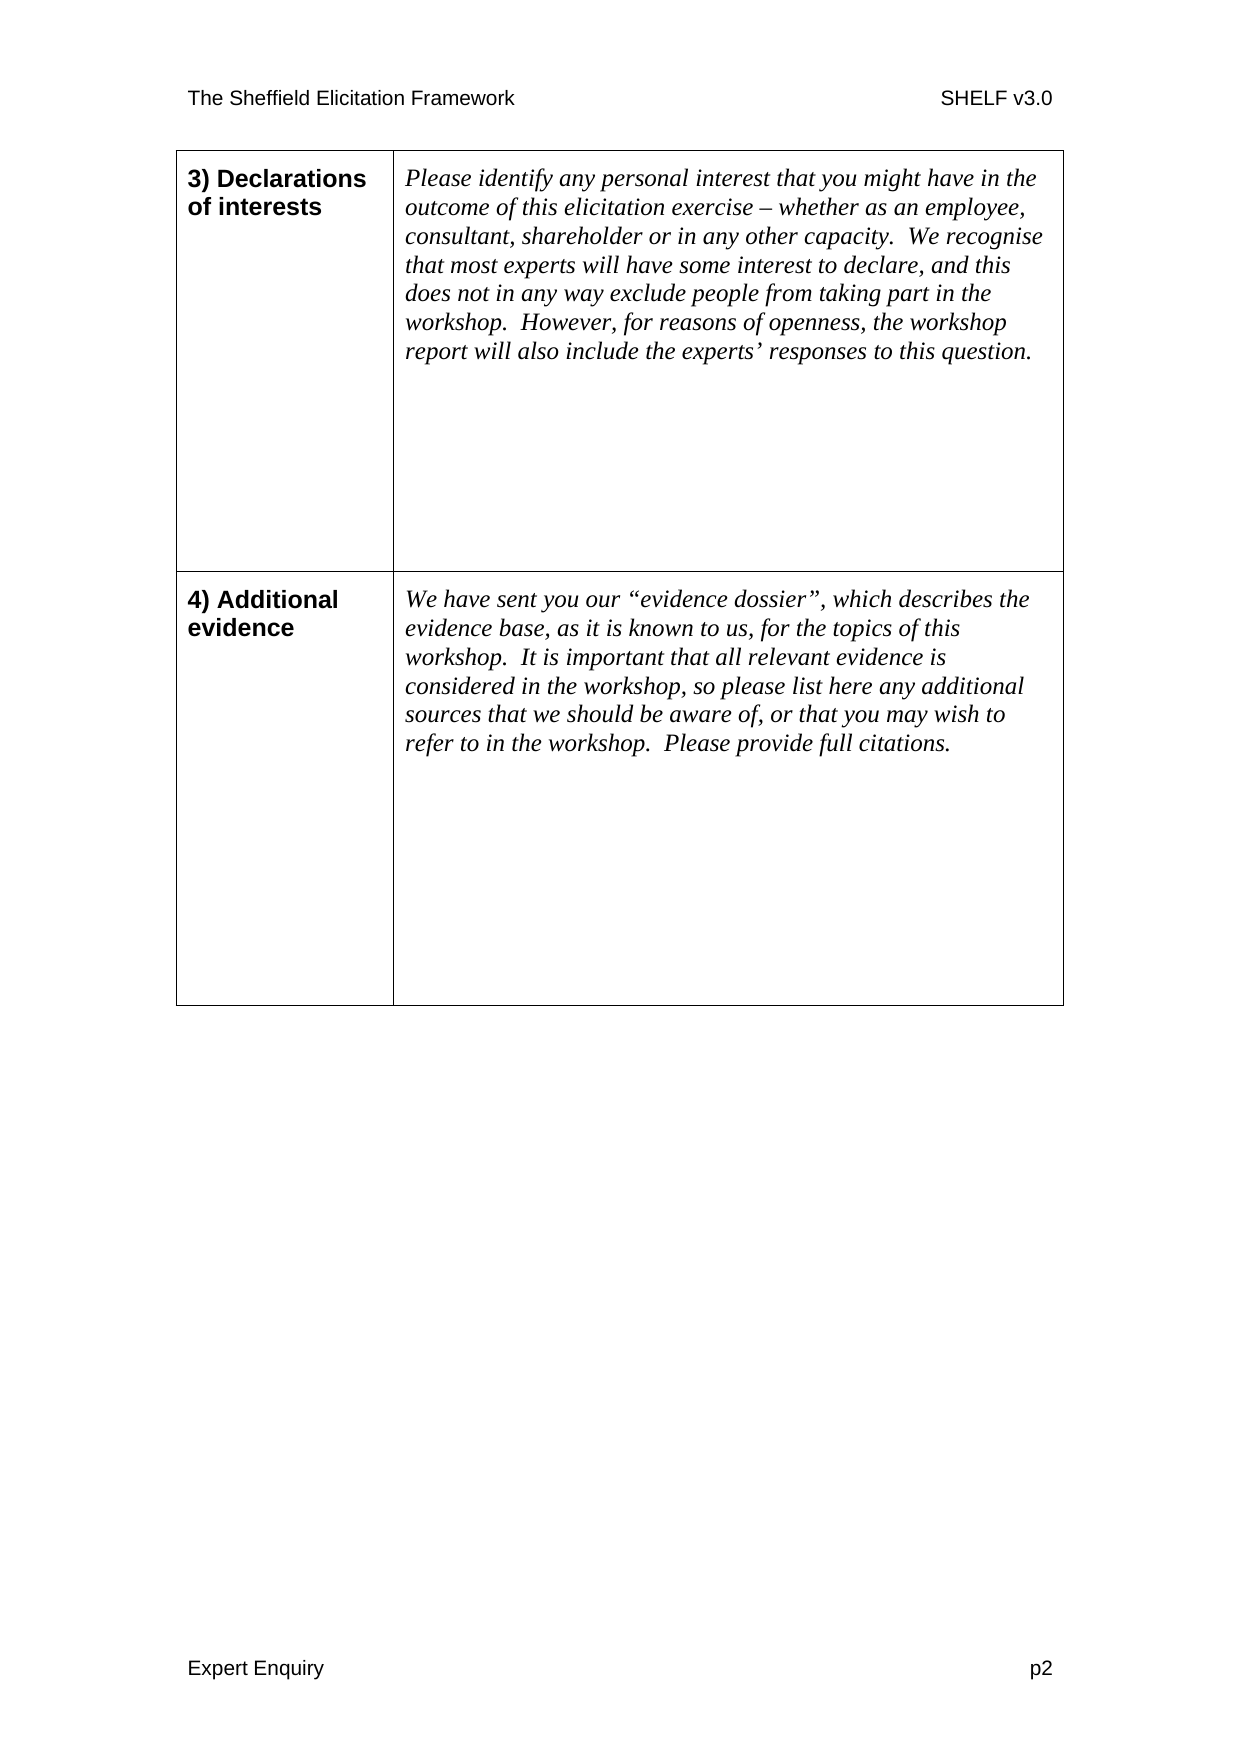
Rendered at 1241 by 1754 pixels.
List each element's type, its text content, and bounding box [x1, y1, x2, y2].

table_cell 3) Declarations of interests [177, 151, 393, 571]
table_cell 4) Additional evidence [177, 572, 393, 1004]
table_cell We have sent you our “evidence dossier”, which describes the evidence base, as it is known to us, for the topics of this workshop. It is important that all relevant evidence is considered in the workshop, so please list here any additional sources that we should be aware of, or that you may wish to refer to in the workshop. Please provide full citations. [394, 572, 1063, 1004]
table_cell Please identify any personal interest that you might have in the outcome of this elicitation exercise – whether as an employee, consultant, shareholder or in any other capacity. We recognise that most experts will have some interest to declare, and this does not in any way exclude people from taking part in the workshop. However, for reasons of openness, the workshop report will also include the experts’ responses to this question. [394, 151, 1063, 571]
